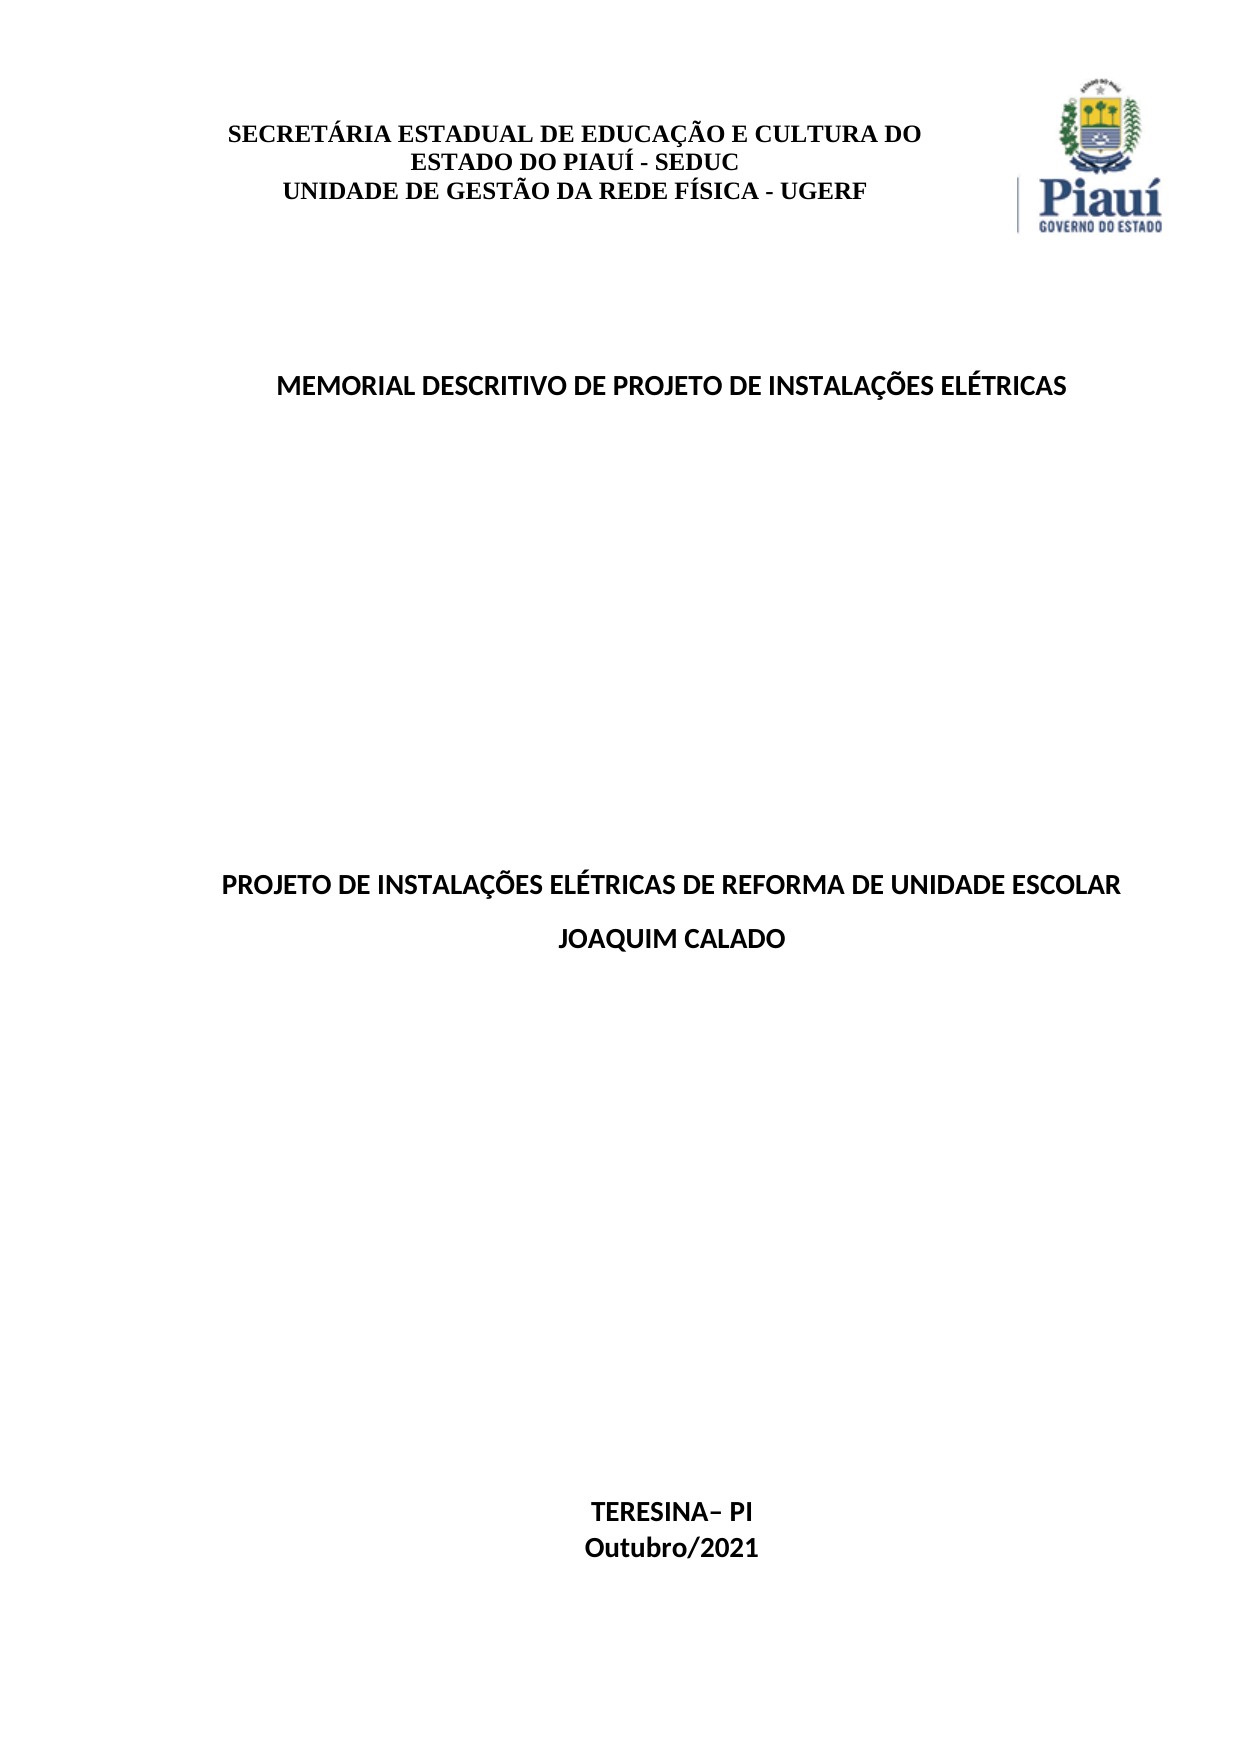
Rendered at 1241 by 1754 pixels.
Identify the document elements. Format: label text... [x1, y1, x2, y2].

text PROJETO DE INSTALAÇÕES ELÉTRICAS DE REFORMA DE UNIDADE ESCOLAR JOAQUIM CALADO [222, 866, 1122, 955]
text MEMORIAL DESCRITIVO DE PROJETO DE INSTALAÇÕES ELÉTRICAS [222, 367, 1122, 403]
text TERESINA– PI [222, 1493, 1122, 1529]
text Outubro/2021 [222, 1529, 1122, 1564]
picture [1017, 73, 1177, 245]
